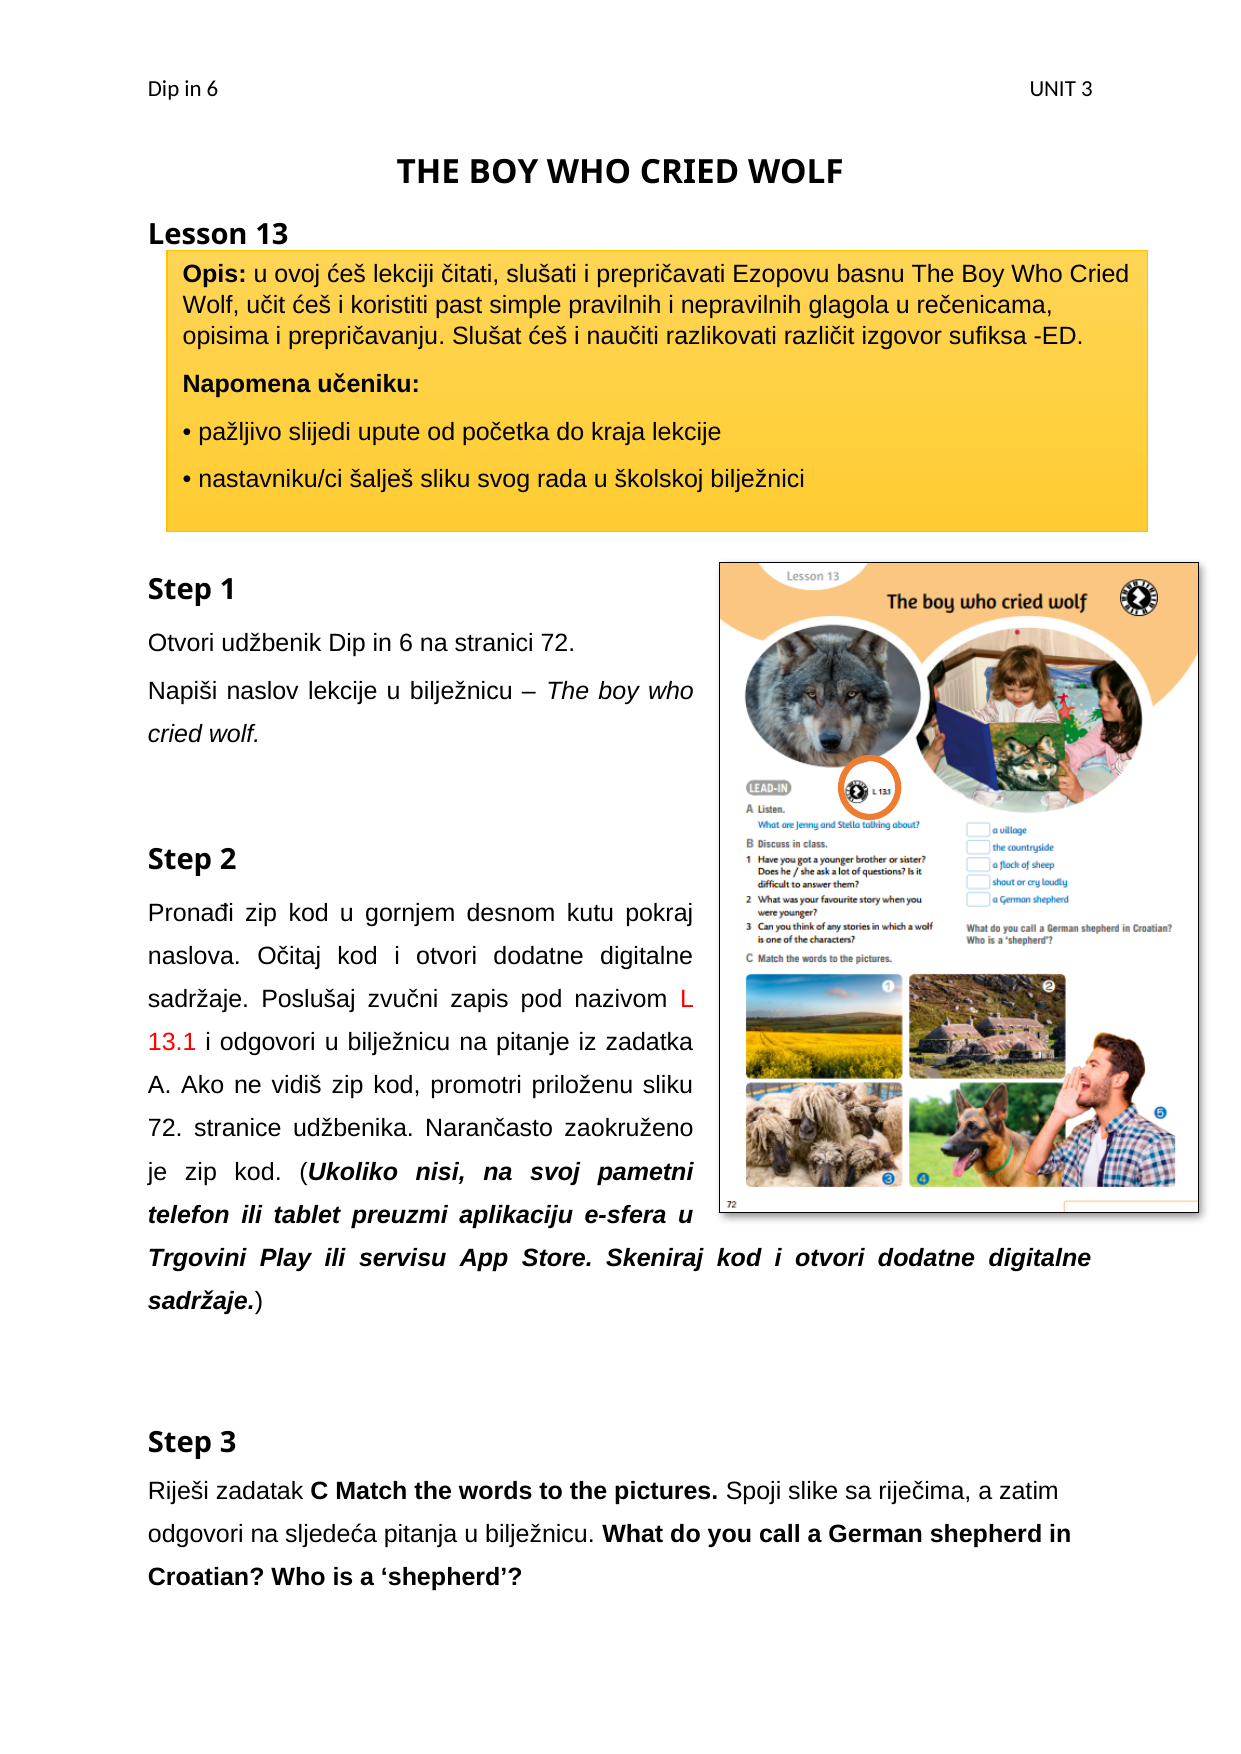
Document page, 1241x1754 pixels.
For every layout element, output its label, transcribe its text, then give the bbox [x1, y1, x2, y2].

text Step 1 [148, 526, 1093, 608]
text Lesson 13 [148, 213, 1093, 253]
text THE BOY WHO CRIED WOLF [148, 148, 1093, 193]
text Otvori udžbenik Dip in 6 na stranici 72. [148, 628, 716, 657]
text Pronađi zip kod u gornjem desnom kutu pokraj naslova. Očitaj kod i otvori dodatne digitalne sadržaje. Poslušaj zvučni zapis pod nazivom L 13.1 i odgovori u bilježnicu na pitanje iz zadatka A. Ako ne vidiš zip kod, promotri priloženu sliku 72. stranice udžbenika. Narančasto zaokruženo je zip kod. (Ukoliko nisi, na svoj pametni telefon ili tablet preuzmi aplikaciju e-sfera u Trgovini Play ili servisu App Store. Skeniraj kod i otvori dodatne digitalne sadržaje.) [148, 898, 1093, 1314]
text Step 3 Riješi zadatak C Match the words to the pictures. Spoji slike sa riječima, a zatim odgovori na sljedeća pitanja u bilježnicu. What do you call a German shepherd in Croatian? Who is a ‘shepherd’? [148, 1422, 1093, 1591]
text Napiši naslov lekcije u bilježnicu – The boy who cried wolf. [148, 676, 716, 748]
picture [720, 563, 1198, 1212]
text Step 2 [148, 838, 716, 878]
